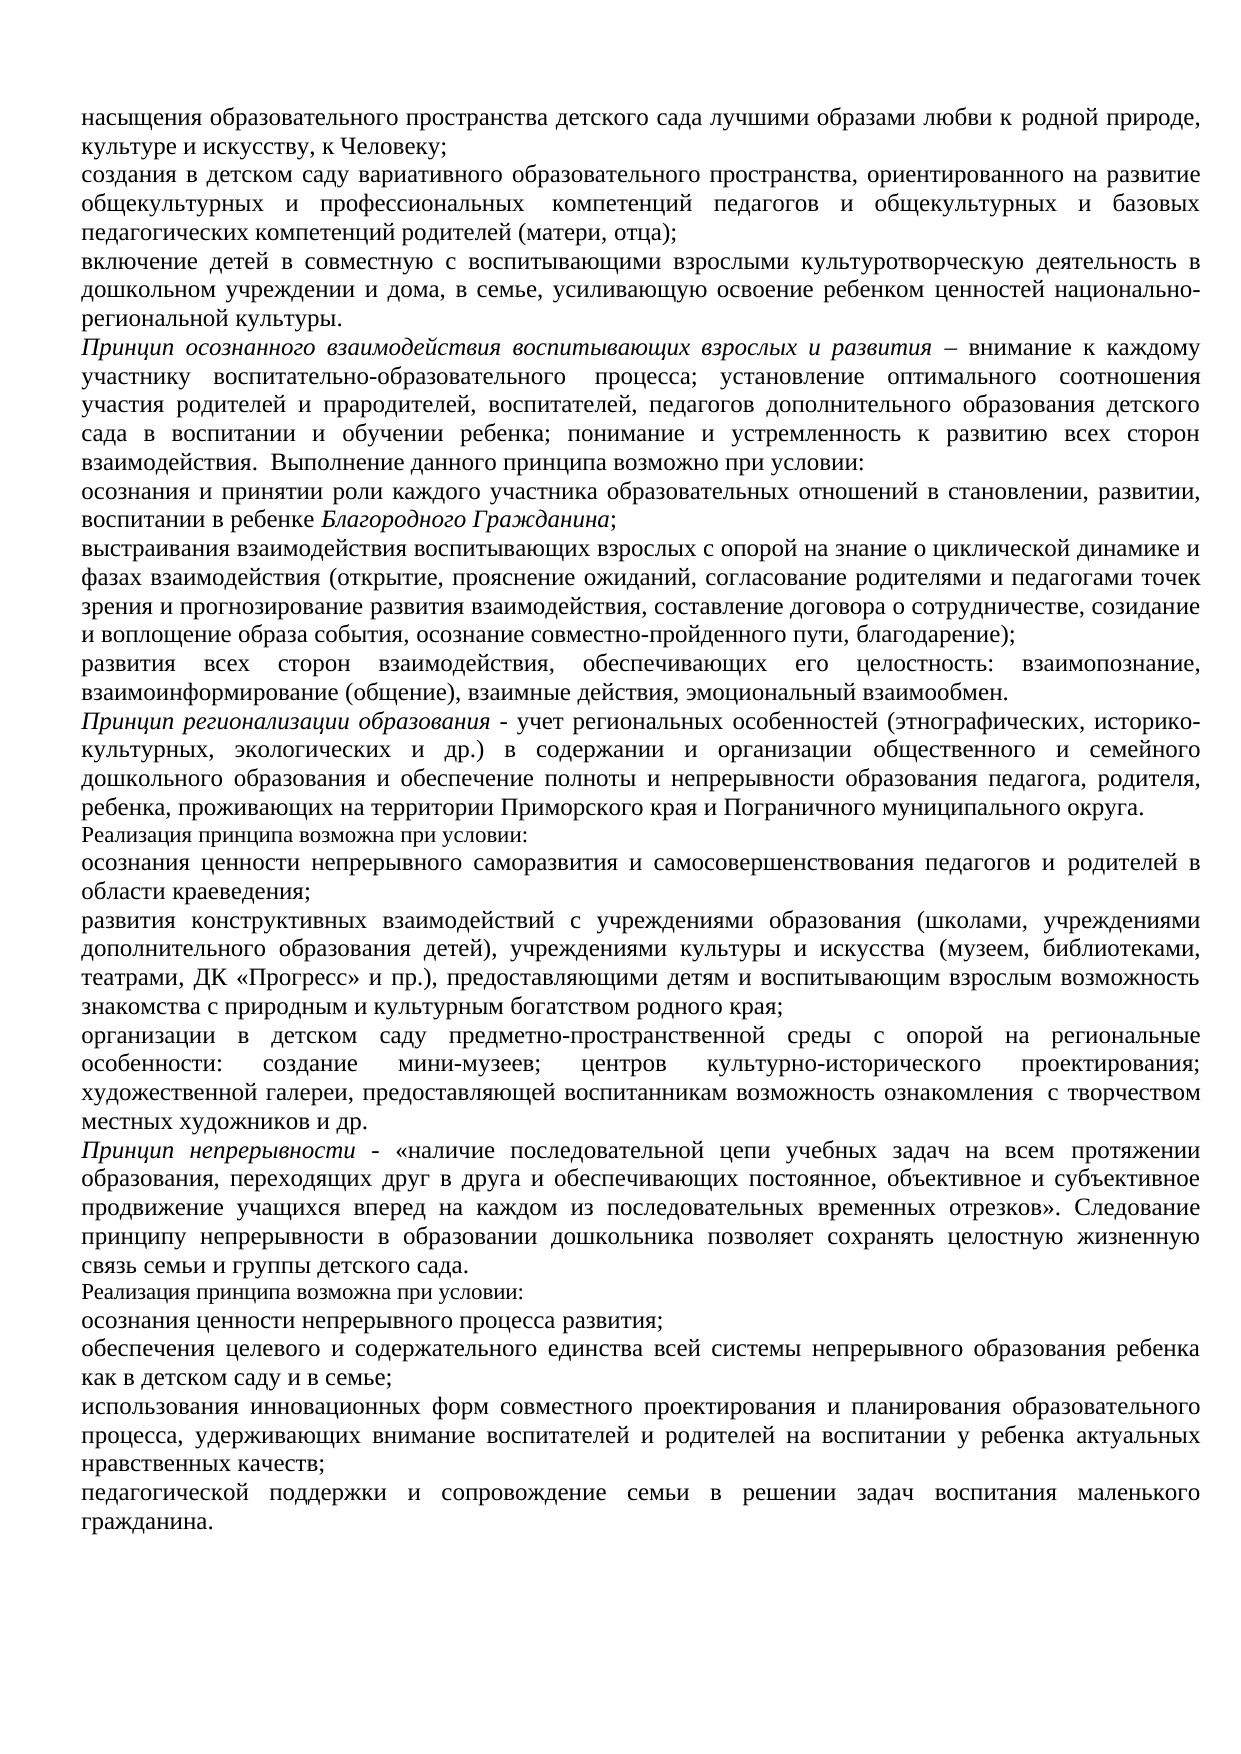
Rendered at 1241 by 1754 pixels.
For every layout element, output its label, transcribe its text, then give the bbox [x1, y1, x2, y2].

text Реализация принципа возможна при условии: [81, 821, 1201, 847]
text использования инновационных форм совместного проектирования и планирования образовательного процесса, удерживающих внимание воспитателей и родителей на воспитании у ребенка актуальных нравственных качеств; [81, 1391, 1201, 1477]
text развития конструктивных взаимодействий с учреждениями образования (школами, учреждениями дополнительного образования детей), учреждениями культуры и искусства (музеем, библиотеками, театрами, ДК «Прогресс» и пр.), предоставляющими детям и воспитывающим взрослым возможность знакомства с природным и культурным богатством родного края; [81, 905, 1201, 1020]
text осознания и принятии роли каждого участника образовательных отношений в становлении, развитии, воспитании в ребенке Благородного Гражданина; [81, 476, 1201, 533]
text Принцип осознанного взаимодействия воспитывающих взрослых и развития – внимание к каждому участнику воспитательно-образовательного процесса; установление оптимального соотношения участия родителей и прародителей, воспитателей, педагогов дополнительного образования детского сада в воспитании и обучении ребенка; понимание и устремленность к развитию всех сторон взаимодействия. Выполнение данного принципа возможно при условии: [81, 332, 1201, 476]
text Реализация принципа возможна при условии: [81, 1278, 1201, 1305]
text включение детей в совместную с воспитывающими взрослыми культуротворческую деятельность в дошкольном учреждении и дома, в семье, усиливающую освоение ребенком ценностей национально-региональной культуры. [81, 246, 1201, 332]
text организации в детском саду предметно-пространственной среды с опорой на региональные особенности: создание мини-музеев; центров культурно-исторического проектирования; художественной галереи, предоставляющей воспитанникам возможность ознакомления с творчеством местных художников и др. [81, 1020, 1201, 1135]
text Принцип регионализации образования - учет региональных особенностей (этнографических, историко-культурных, экологических и др.) в содержании и организации общественного и семейного дошкольного образования и обеспечение полноты и непрерывности образования педагога, родителя, ребенка, проживающих на территории Приморского края и Пограничного муниципального округа. [81, 706, 1201, 821]
text создания в детском саду вариативного образовательного пространства, ориентированного на развитие общекультурных и профессиональных компетенций педагогов и общекультурных и базовых педагогических компетенций родителей (матери, отца); [81, 159, 1201, 246]
text насыщения образовательного пространства детского сада лучшими образами любви к родной природе, культуре и искусству, к Человеку; [81, 102, 1201, 159]
text Принцип непрерывности - «наличие последовательной цепи учебных задач на всем протяжении образования, переходящих друг в друга и обеспечивающих постоянное, объективное и субъективное продвижение учащихся вперед на каждом из последовательных временных отрезков». Следование принципу непрерывности в образовании дошкольника позволяет сохранять целостную жизненную связь семьи и группы детского сада. [81, 1135, 1201, 1278]
text педагогической поддержки и сопровождение семьи в решении задач воспитания маленького гражданина. [81, 1477, 1201, 1535]
text осознания ценности непрерывного процесса развития; [81, 1305, 1201, 1333]
text выстраивания взаимодействия воспитывающих взрослых с опорой на знание о циклической динамике и фазах взаимодействия (открытие, прояснение ожиданий, согласование родителями и педагогами точек зрения и прогнозирование развития взаимодействия, составление договора о сотрудничестве, созидание и воплощение образа события, осознание совместно-пройденного пути, благодарение); [81, 533, 1201, 648]
text обеспечения целевого и содержательного единства всей системы непрерывного образования ребенка как в детском саду и в семье; [81, 1333, 1201, 1391]
text осознания ценности непрерывного саморазвития и самосовершенствования педагогов и родителей в области краеведения; [81, 847, 1201, 905]
text развития всех сторон взаимодействия, обеспечивающих его целостность: взаимопознание, взаимоинформирование (общение), взаимные действия, эмоциональный взаимообмен. [81, 648, 1201, 706]
